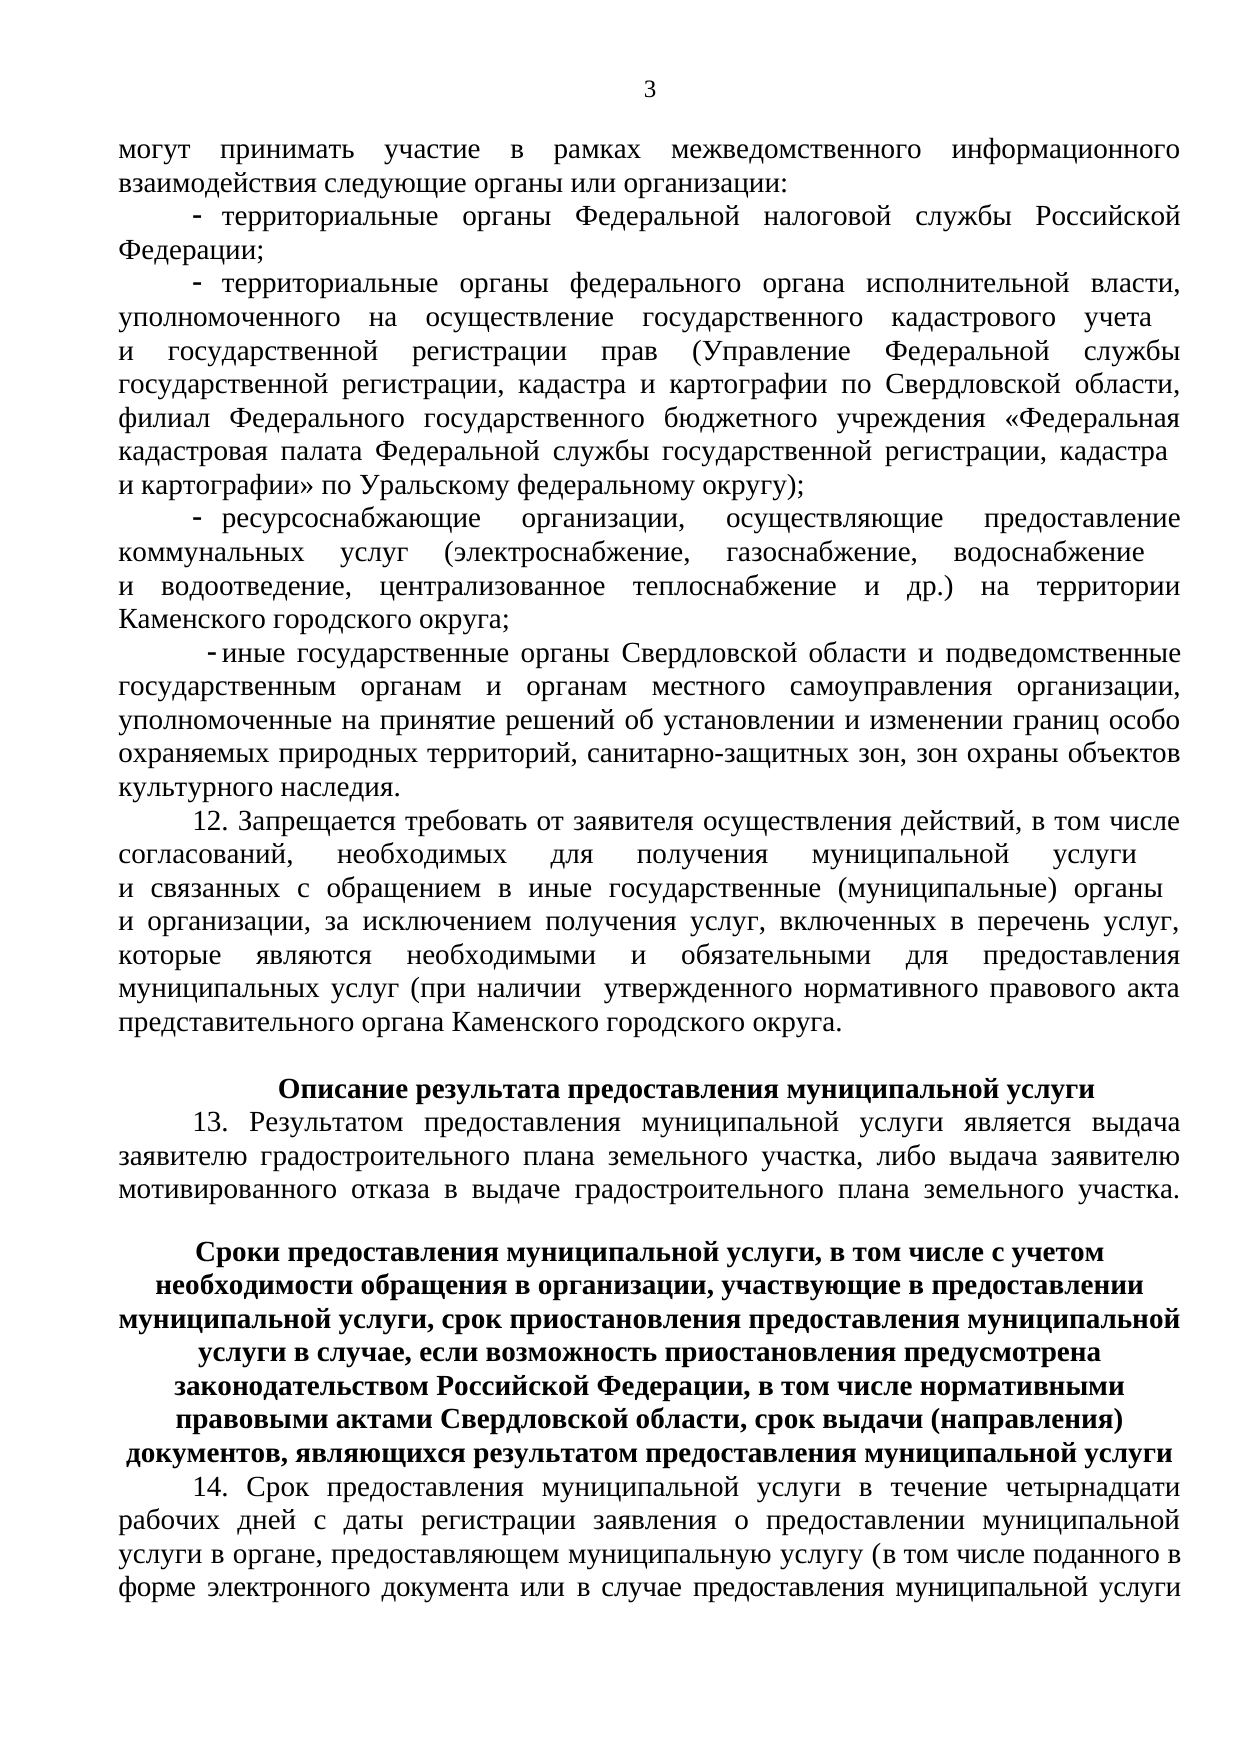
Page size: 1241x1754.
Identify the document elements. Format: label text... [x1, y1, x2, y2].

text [118, 1469, 1181, 1603]
text Сроки предоставления муниципальной услуги, в том числе с учетом необходимости обращения в организации, участвующие в предоставлении муниципальной услуги, срок приостановления предоставления муниципальной услуги в случае, если возможность приостановления предусмотрена законодательством Российской Федерации, в том числе нормативными правовыми актами Свердловской области, срок выдачи (направления) документов, являющихся результатом предоставления муниципальной услуги [118, 1234, 1181, 1469]
list 12. Запрещается требовать от заявителя осуществления действий, в том числе согласований, необходимых для получения муниципальной услуги и связанных с обращением в иные государственные (муниципальные) органы и организации, за исключением получения услуг, включенных в перечень услуг, которые являются необходимыми и обязательными для предоставления муниципальных услуг (при наличии утвержденного нормативного правового акта представительного органа Каменского городского округа. [118, 803, 1181, 1037]
list территориальные органы Федеральной налоговой службы Российской Федерации; [118, 198, 1181, 266]
list территориальные органы федерального органа исполнительной власти, уполномоченного на осуществление государственного кадастрового учета и государственной регистрации прав (Управление Федеральной службы государственной регистрации, кадастра и картографии по Свердловской области, филиал Федерального государственного бюджетного учреждения «Федеральная кадастровая палата Федеральной службы государственной регистрации, кадастра и картографии» по Уральскому федеральному округу); [118, 266, 1181, 501]
text 13. Результатом предоставления муниципальной услуги является выдача заявителю градостроительного плана земельного участка, либо выдача заявителю мотивированного отказа в выдаче градостроительного плана земельного участка. [118, 1104, 1181, 1234]
list иные государственные органы Свердловской области и подведомственные государственным органам и органам местного самоуправления организации, уполномоченные на принятие решений об установлении и изменении границ особо охраняемых природных территорий, санитарно-защитных зон, зон охраны объектов культурного наследия. [118, 635, 1181, 803]
text Описание результата предоставления муниципальной услуги [118, 1071, 1181, 1104]
list ресурсоснабжающие организации, осуществляющие предоставление коммунальных услуг (электроснабжение, газоснабжение, водоснабжение и водоотведение, централизованное теплоснабжение и др.) на территории Каменского городского округа; [118, 501, 1181, 635]
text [118, 131, 1181, 198]
